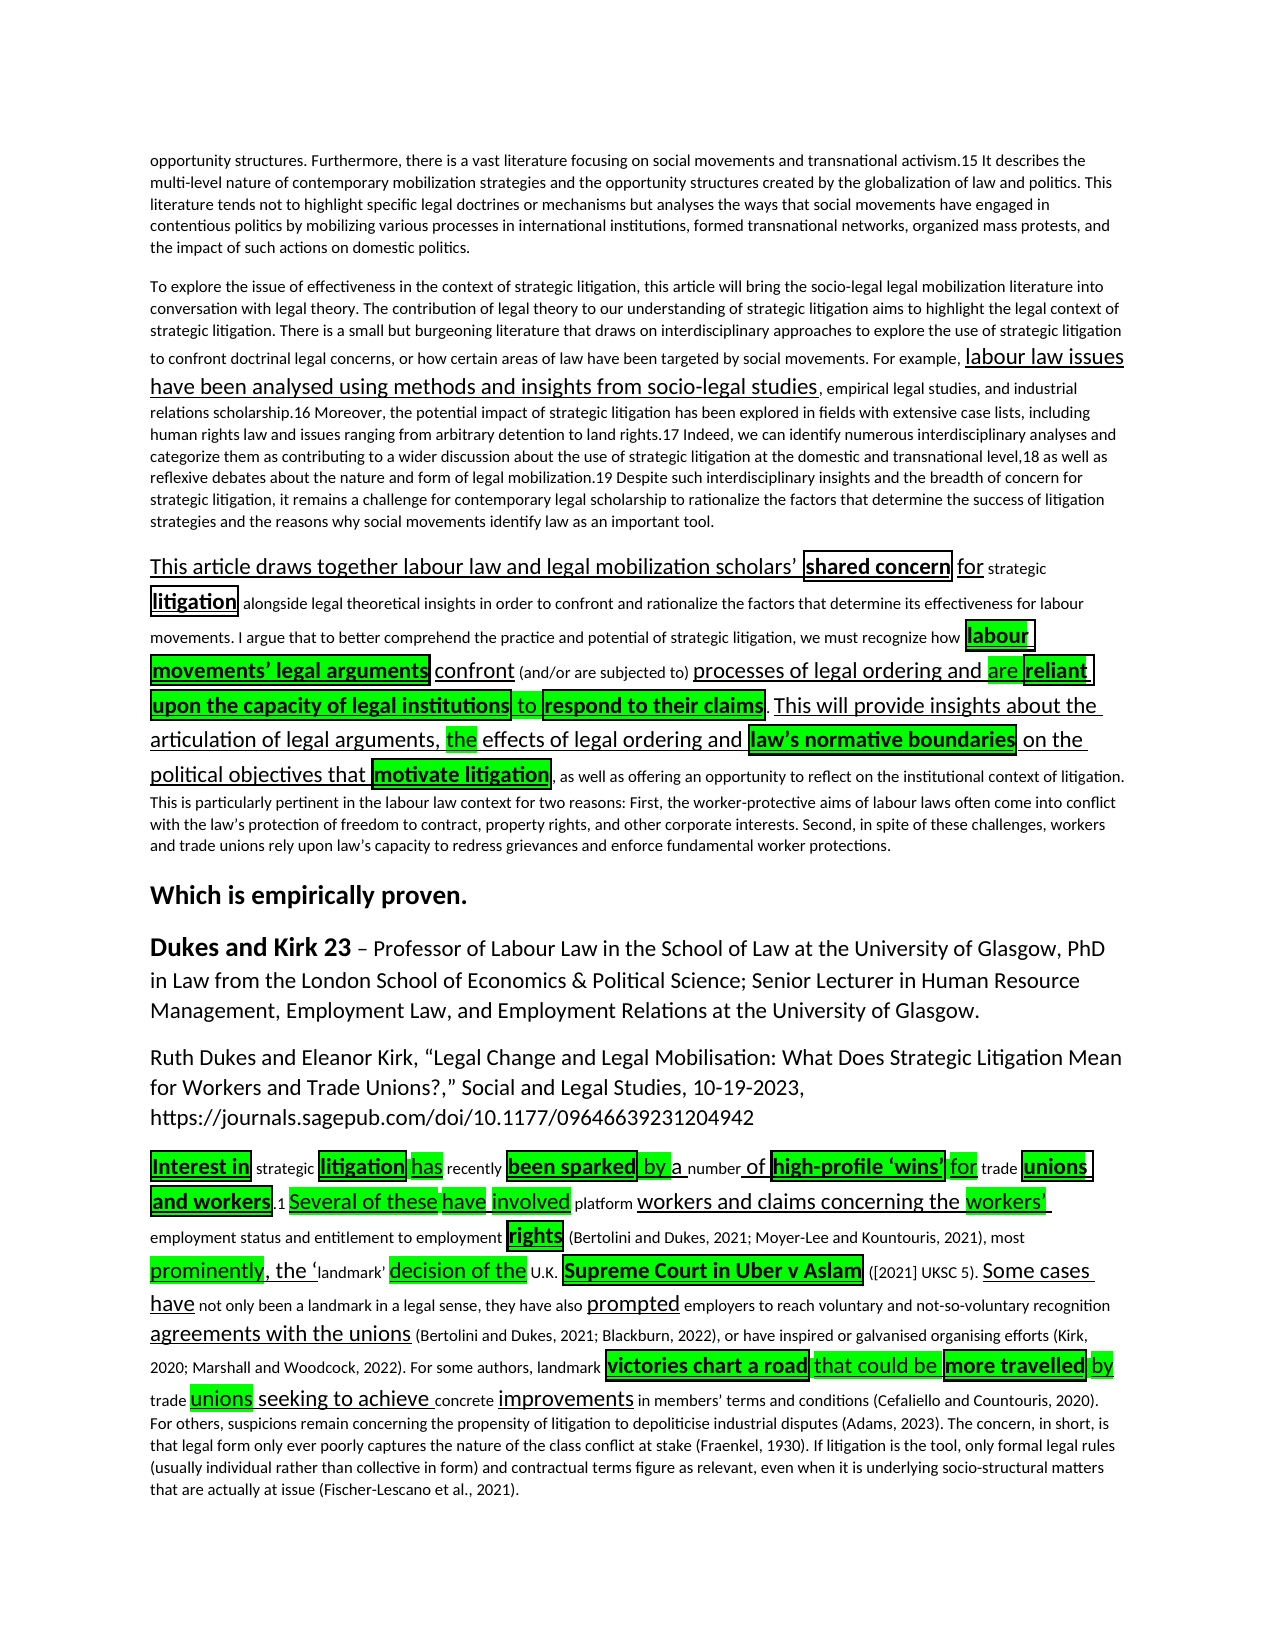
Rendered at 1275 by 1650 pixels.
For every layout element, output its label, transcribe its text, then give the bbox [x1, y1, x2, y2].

text Ruth Dukes and Eleanor Kirk, “Legal Change and Legal Mobilisation: What Does Strategic Litigation Mean for Workers and Trade Unions?,” Social and Legal Studies, 10-19-2023, https://journals.sagepub.com/doi/10.1177/09646639231204942 [150, 1043, 1125, 1131]
text This article draws together labour law and legal mobilization scholars’ shared concern for strategic litigation alongside legal theoretical insights in order to confront and rationalize the factors that determine its effectiveness for labour movements. I argue that to better comprehend the practice and potential of strategic litigation, we must recognize how labour movements’ legal arguments confront (and/or are subjected to) processes of legal ordering and are reliant upon the capacity of legal institutions to respond to their claims. This will provide insights about the articulation of legal arguments, the effects of legal ordering and law’s normative boundaries on the political objectives that motivate litigation, as well as offering an opportunity to reflect on the institutional context of litigation. This is particularly pertinent in the labour law context for two reasons: First, the worker-protective aims of labour laws often come into conflict with the law’s protection of freedom to contract, property rights, and other corporate interests. Second, in spite of these challenges, workers and trade unions rely upon law’s capacity to redress grievances and enforce fundamental worker protections. [150, 550, 1125, 856]
subtitle Which is empirically proven. [150, 878, 1125, 911]
text Dukes and Kirk 23 – Professor of Labour Law in the School of Law at the University of Glasgow, PhD in Law from the London School of Economics & Political Science; Senior Lecturer in Human Resource Management, Employment Law, and Employment Relations at the University of Glasgow. [150, 931, 1125, 1024]
text Interest in strategic litigation has recently been sparked by a number of high-profile ‘wins’ for trade unions and workers.1 Several of these have involved platform workers and claims concerning the workers’ employment status and entitlement to employment rights (Bertolini and Dukes, 2021; Moyer-Lee and Kountouris, 2021), most prominently, the ‘landmark’ decision of the U.K. Supreme Court in Uber v Aslam ([2021] UKSC 5). Some cases have not only been a landmark in a legal sense, they have also prompted employers to reach voluntary and not-so-voluntary recognition agreements with the unions (Bertolini and Dukes, 2021; Blackburn, 2022), or have inspired or galvanised organising efforts (Kirk, 2020; Marshall and Woodcock, 2022). For some authors, landmark victories chart a road that could be more travelled by trade unions seeking to achieve concrete improvements in members’ terms and conditions (Cefaliello and Countouris, 2020). For others, suspicions remain concerning the propensity of litigation to depoliticise industrial disputes (Adams, 2023). The concern, in short, is that legal form only ever poorly captures the nature of the class conflict at stake (Fraenkel, 1930). If litigation is the tool, only formal legal rules (usually individual rather than collective in form) and contractual terms figure as relevant, even when it is underlying socio-structural matters that are actually at issue (Fischer-Lescano et al., 2021). [150, 1150, 1125, 1499]
text To explore the issue of effectiveness in the context of strategic litigation, this article will bring the socio-legal legal mobilization literature into conversation with legal theory. The contribution of legal theory to our understanding of strategic litigation aims to highlight the legal context of strategic litigation. There is a small but burgeoning literature that draws on interdisciplinary approaches to explore the use of strategic litigation to confront doctrinal legal concerns, or how certain areas of law have been targeted by social movements. For example, labour law issues have been analysed using methods and insights from socio-legal studies, empirical legal studies, and industrial relations scholarship.16 Moreover, the potential impact of strategic litigation has been explored in fields with extensive case lists, including human rights law and issues ranging from arbitrary detention to land rights.17 Indeed, we can identify numerous interdisciplinary analyses and categorize them as contributing to a wider discussion about the use of strategic litigation at the domestic and transnational level,18 as well as reflexive debates about the nature and form of legal mobilization.19 Despite such interdisciplinary insights and the breadth of concern for strategic litigation, it remains a challenge for contemporary legal scholarship to rationalize the factors that determine the success of litigation strategies and the reasons why social movements identify law as an important tool. [150, 276, 1125, 532]
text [150, 150, 1125, 258]
